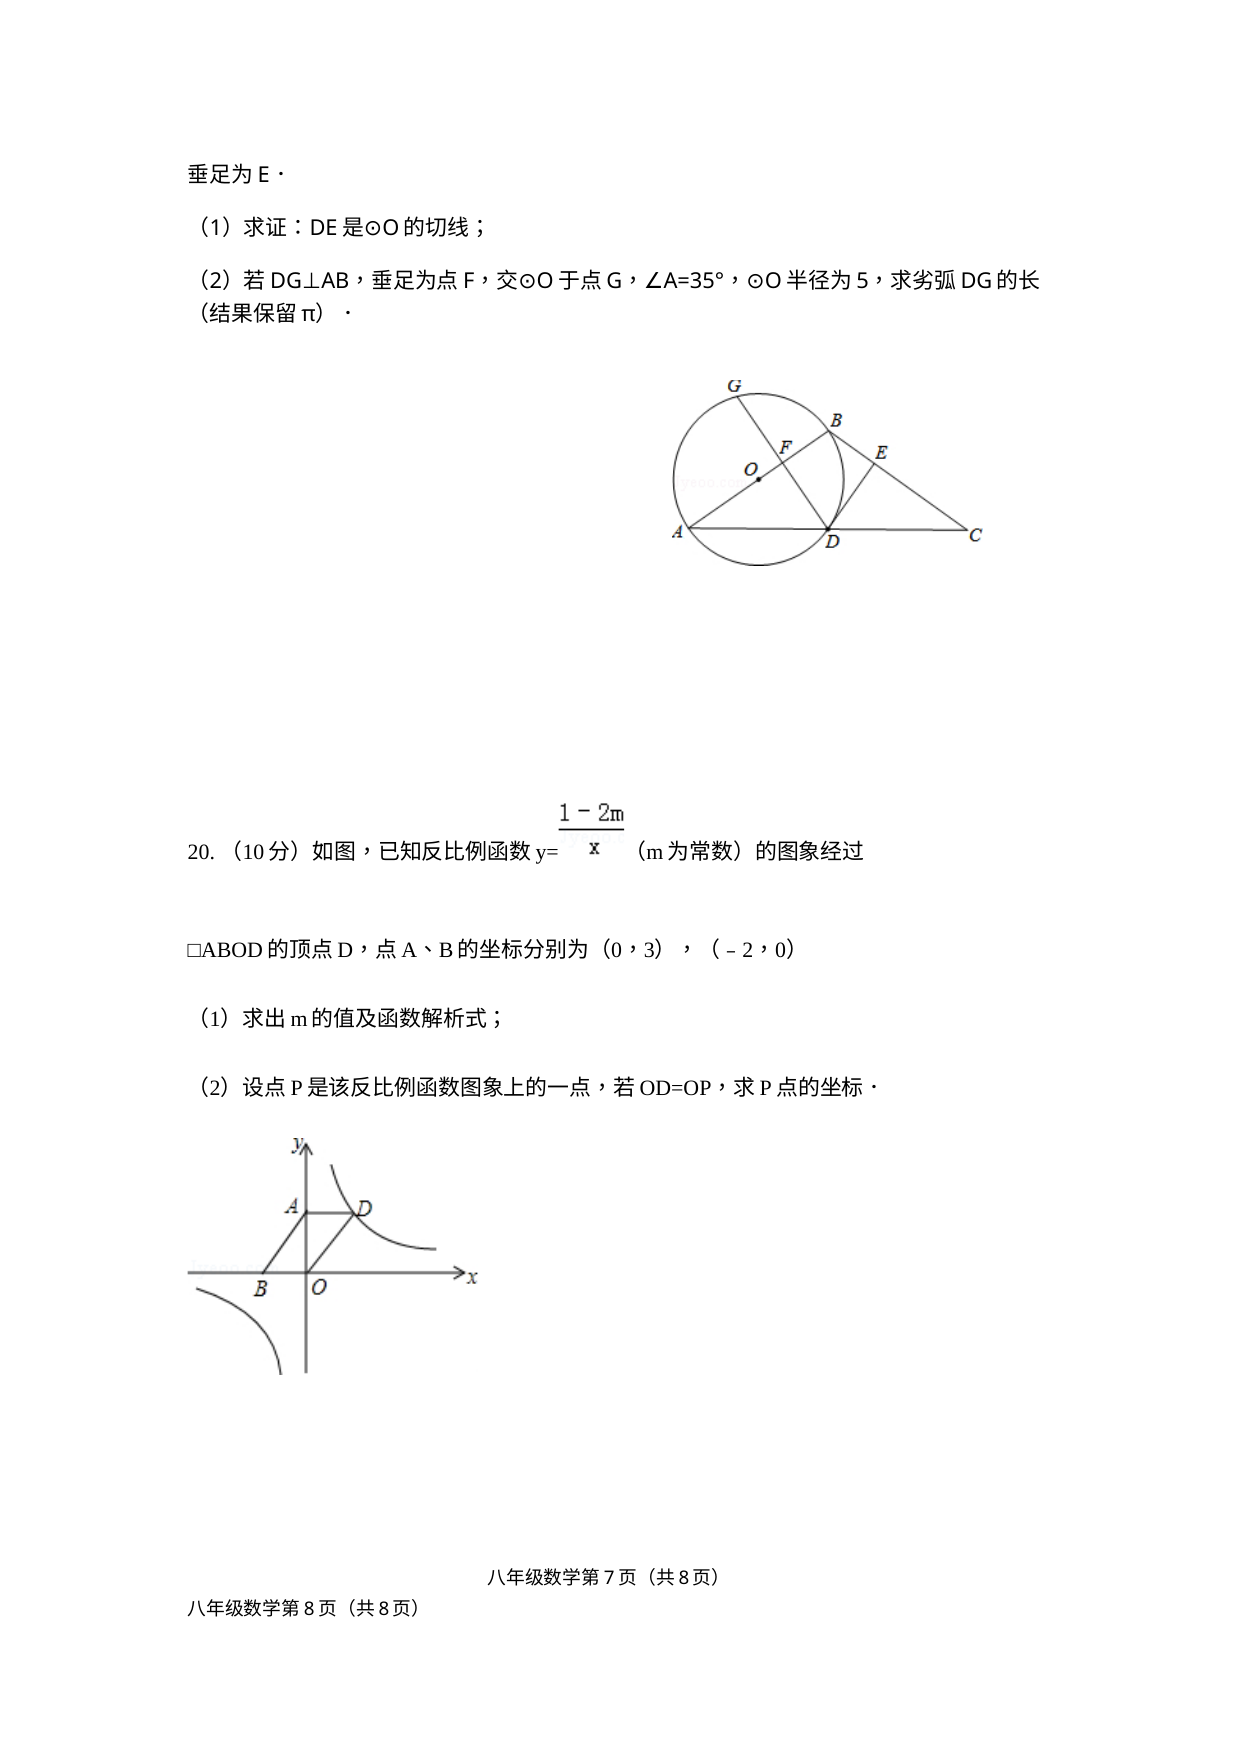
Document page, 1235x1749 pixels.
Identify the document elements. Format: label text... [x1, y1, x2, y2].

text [187, 157, 1047, 190]
picture [187, 1138, 479, 1375]
text （1）求出m的值及函数解析式； [187, 1001, 1047, 1034]
picture [672, 380, 983, 566]
text （1）求证：DE是⊙O的切线； [187, 211, 1047, 243]
text （2）设点P是该反比例函数图象上的一点，若OD=OP，求P点的坐标． [187, 1070, 1047, 1103]
picture [558, 799, 625, 859]
text 20. （10分）如图，已知反比例函数y=（m为常数）的图象经过 [187, 800, 1047, 897]
text （2）若DG⊥AB，垂足为点F，交⊙O于点G，∠A=35°，⊙O半径为5，求劣弧DG的长（结果保留π）． [187, 264, 1047, 329]
text □ABOD的顶点D，点A、B的坐标分别为（0，3），（﹣2，0） [187, 933, 1047, 965]
